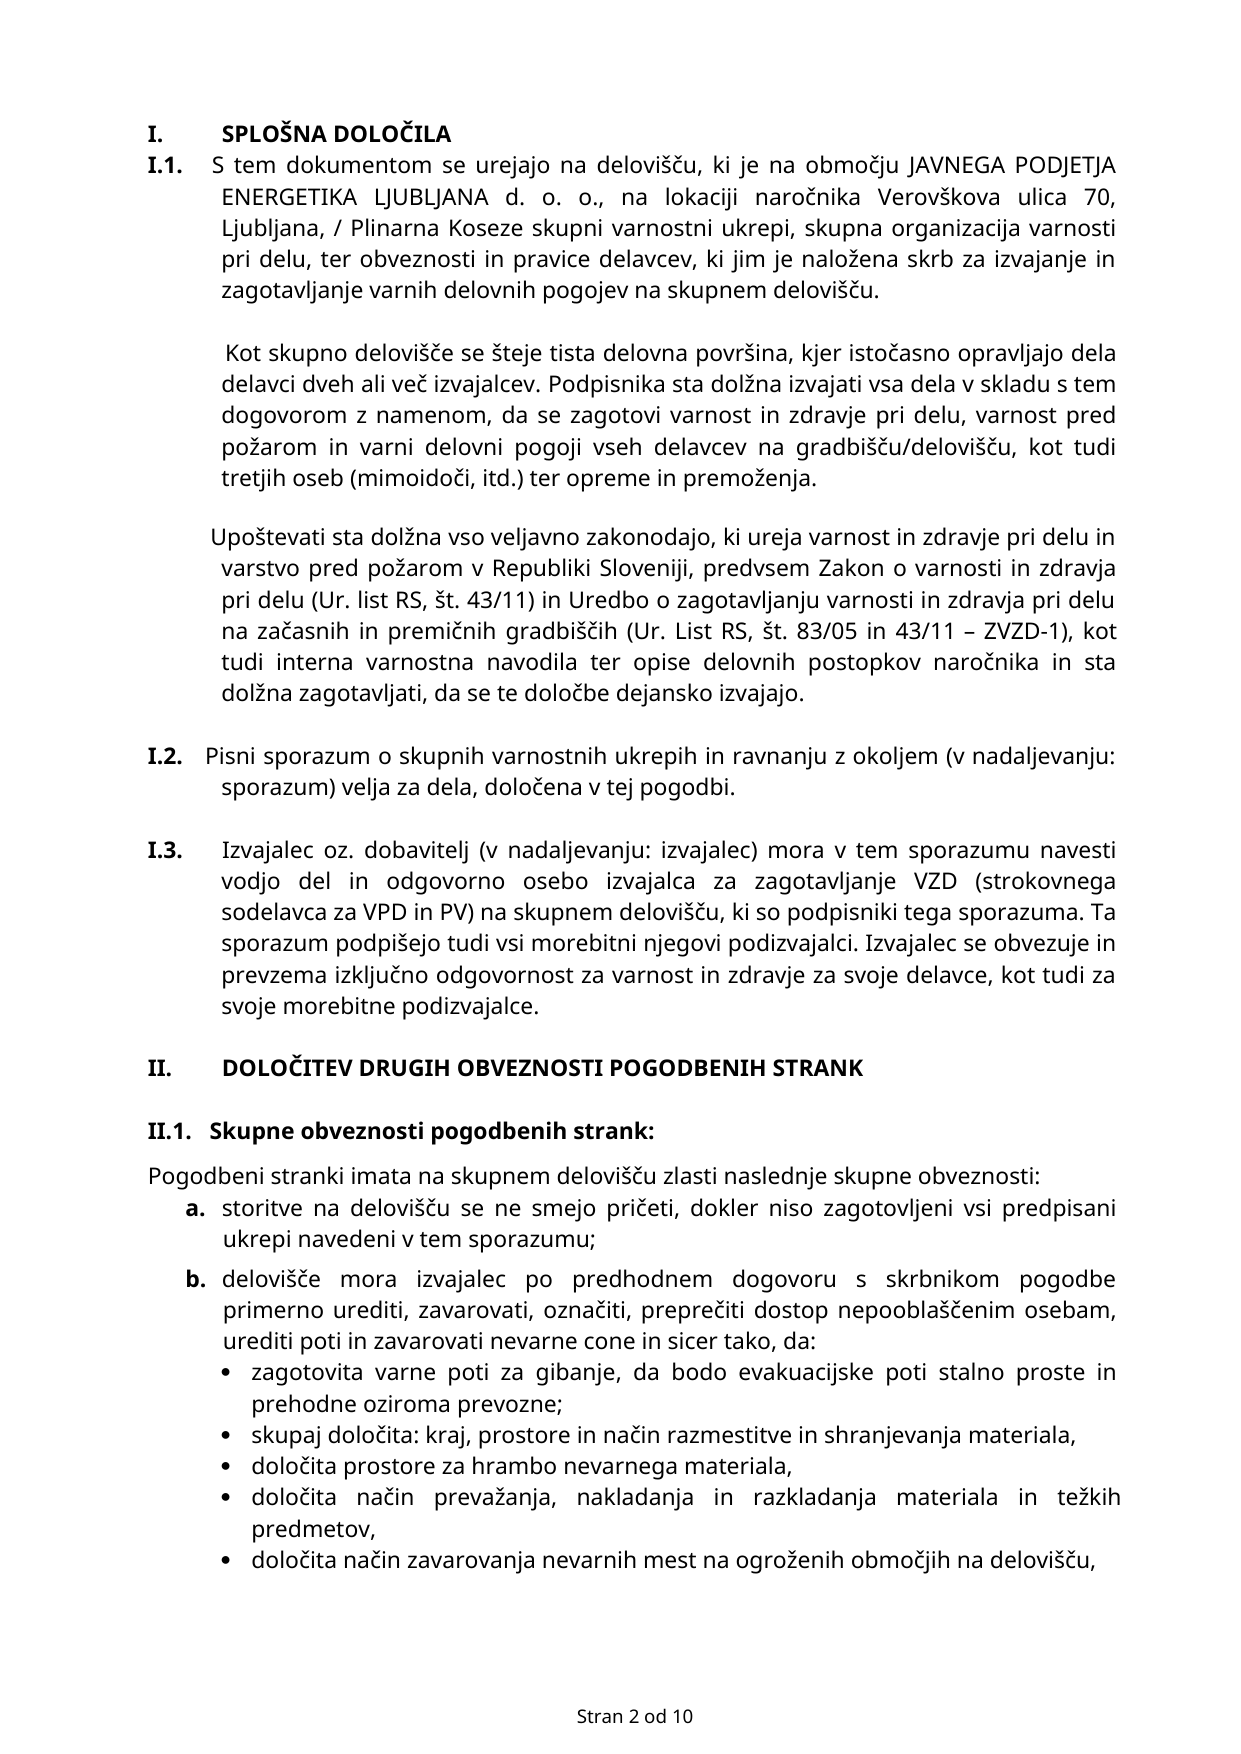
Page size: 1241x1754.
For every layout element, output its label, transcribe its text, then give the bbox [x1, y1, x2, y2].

list določita način zavarovanja nevarnih mest na ogroženih območjih na delovišču, [222, 1544, 1122, 1575]
text Kot skupno delovišče se šteje tista delovna površina, kjer istočasno opravljajo dela delavci dveh ali več izvajalcev. Podpisnika sta dolžna izvajati vsa dela v skladu s tem dogovorom z namenom, da se zagotovi varnost in zdravje pri delu, varnost pred požarom in varni delovni pogoji vseh delavcev na gradbišču/delovišču, kot tudi tretjih oseb (mimoidoči, itd.) ter opreme in premoženja. [148, 337, 1117, 493]
list delovišče mora izvajalec po predhodnem dogovoru s skrbnikom pogodbe primerno urediti, zavarovati, označiti, preprečiti dostop nepooblaščenim osebam, urediti poti in zavarovati nevarne cone in sicer tako, da: [185, 1263, 1117, 1356]
list SPLOŠNA DOLOČILA [148, 118, 1117, 149]
text I.2. Pisni sporazum o skupnih varnostnih ukrepih in ravnanju z okoljem (v nadaljevanju: sporazum) velja za dela, določena v tej pogodbi. [148, 740, 1117, 802]
list storitve na delovišču se ne smejo pričeti, dokler niso zagotovljeni vsi predpisani ukrepi navedeni v tem sporazumu; [185, 1192, 1117, 1254]
list določita način prevažanja, nakladanja in razkladanja materiala in težkih predmetov, [222, 1481, 1122, 1544]
list skupaj določita: kraj, prostore in način razmestitve in shranjevanja materiala, [222, 1419, 1122, 1450]
list določita prostore za hrambo nevarnega materiala, [222, 1450, 1122, 1481]
list DOLOČITEV DRUGIH OBVEZNOSTI POGODBENIH STRANK [148, 1052, 1117, 1084]
text Pogodbeni stranki imata na skupnem delovišču zlasti naslednje skupne obveznosti: [148, 1160, 1122, 1192]
text I.1. S tem dokumentom se urejajo na delovišču, ki je na območju JAVNEGA PODJETJA ENERGETIKA LJUBLJANA d. o. o., na lokaciji naročnika Verovškova ulica 70, Ljubljana, / Plinarna Koseze skupni varnostni ukrepi, skupna organizacija varnosti pri delu, ter obveznosti in pravice delavcev, ki jim je naložena skrb za izvajanje in zagotavljanje varnih delovnih pogojev na skupnem delovišču. [148, 149, 1117, 306]
list zagotovita varne poti za gibanje, da bodo evakuacijske poti stalno proste in prehodne oziroma prevozne; [222, 1356, 1117, 1419]
text II.1. Skupne obveznosti pogodbenih strank: [148, 1115, 1122, 1146]
text Upoštevati sta dolžna vso veljavno zakonodajo, ki ureja varnost in zdravje pri delu in varstvo pred požarom v Republiki Sloveniji, predvsem Zakon o varnosti in zdravja pri delu (Ur. list RS, št. 43/11) in Uredbo o zagotavljanju varnosti in zdravja pri delu na začasnih in premičnih gradbiščih (Ur. List RS, št. 83/05 in 43/11 – ZVZD-1), kot tudi interna varnostna navodila ter opise delovnih postopkov naročnika in sta dolžna zagotavljati, da se te določbe dejansko izvajajo. [148, 521, 1117, 709]
text I.3. Izvajalec oz. dobavitelj (v nadaljevanju: izvajalec) mora v tem sporazumu navesti vodjo del in odgovorno osebo izvajalca za zagotavljanje VZD (strokovnega sodelavca za VPD in PV) na skupnem delovišču, ki so podpisniki tega sporazuma. Ta sporazum podpišejo tudi vsi morebitni njegovi podizvajalci. Izvajalec se obvezuje in prevzema izključno odgovornost za varnost in zdravje za svoje delavce, kot tudi za svoje morebitne podizvajalce. [148, 834, 1117, 1021]
